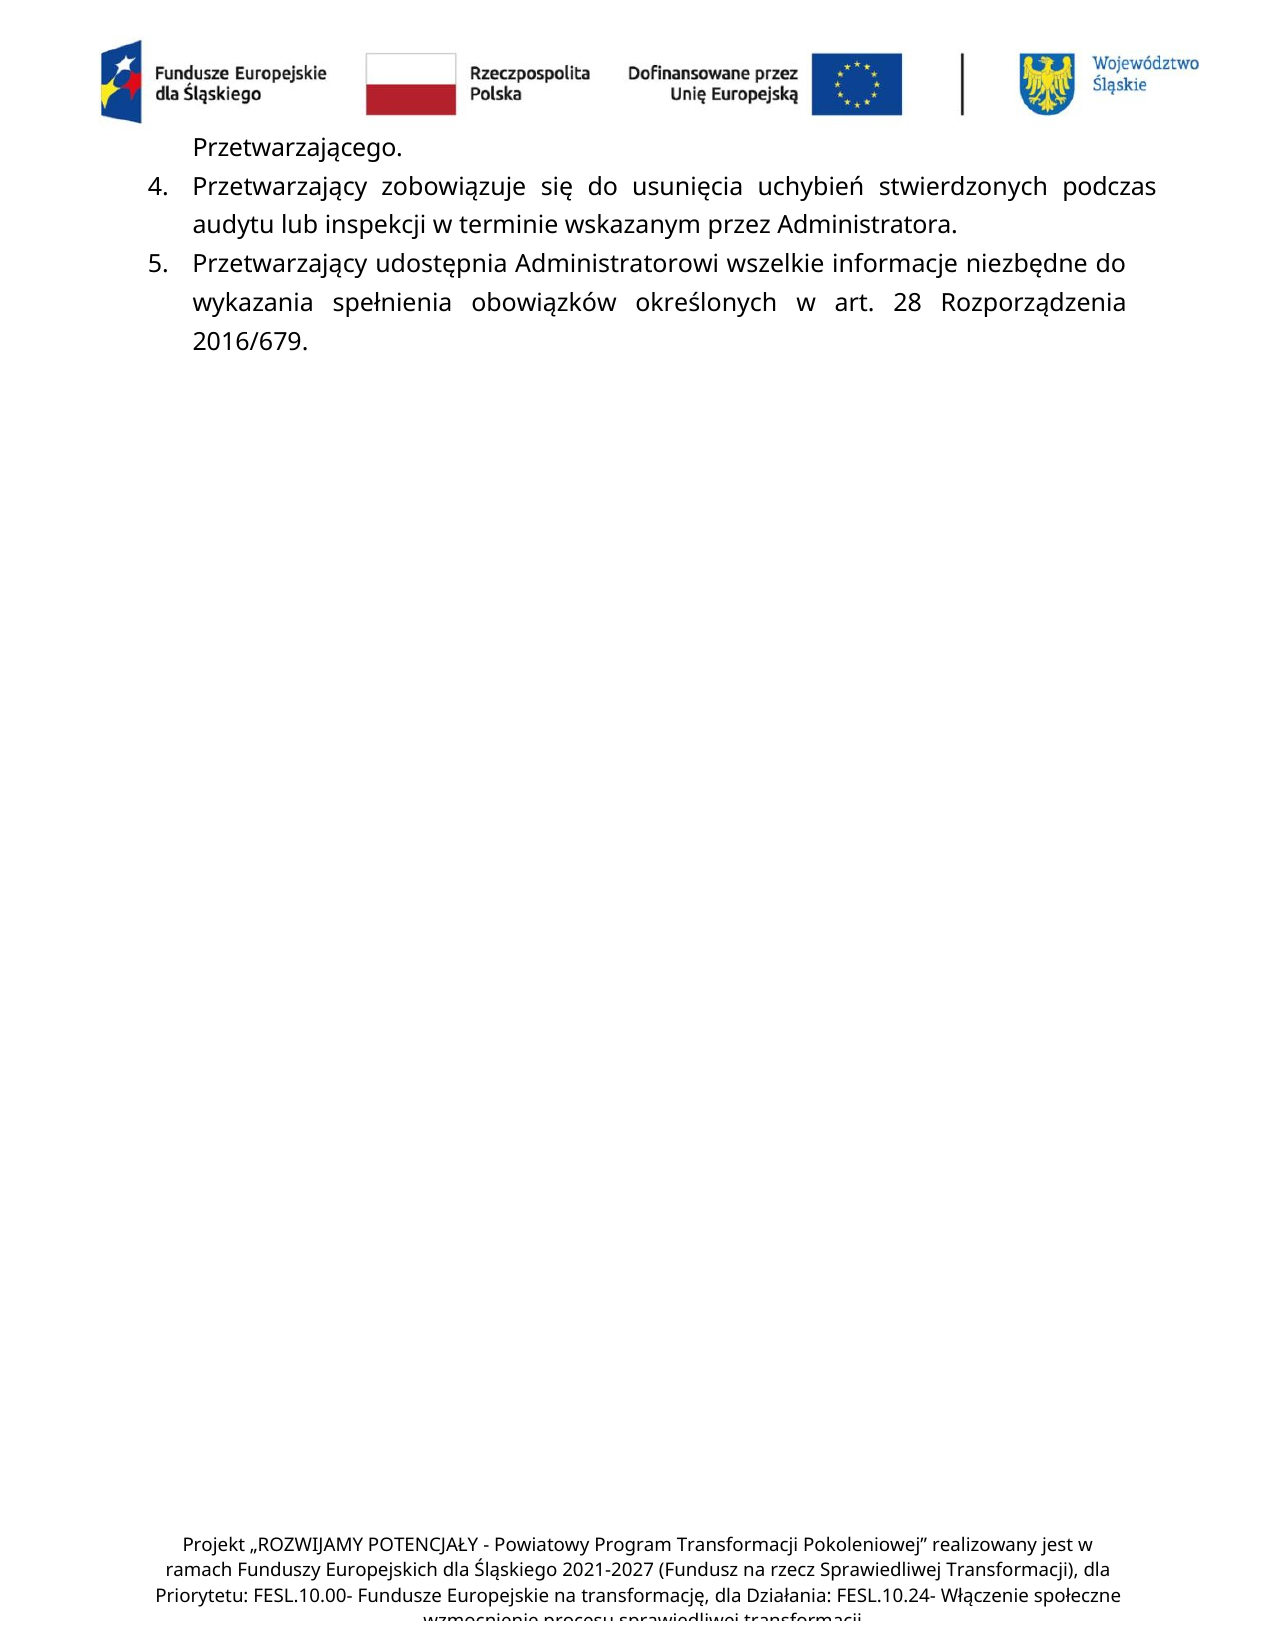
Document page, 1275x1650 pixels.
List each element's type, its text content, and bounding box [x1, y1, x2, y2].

list Przetwarzający udostępnia Administratorowi wszelkie informacje niezbędne do wykazania spełnienia obowiązków określonych w art. 28 Rozporządzenia 2016/679. [148, 245, 1127, 358]
list Przetwarzający zobowiązuje się do usunięcia uchybień stwierdzonych podczas [148, 168, 1162, 202]
text audytu lub inspekcji w terminie wskazanym przez Administratora. [192, 207, 1162, 241]
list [148, 129, 1127, 163]
picture [98, 36, 1200, 130]
